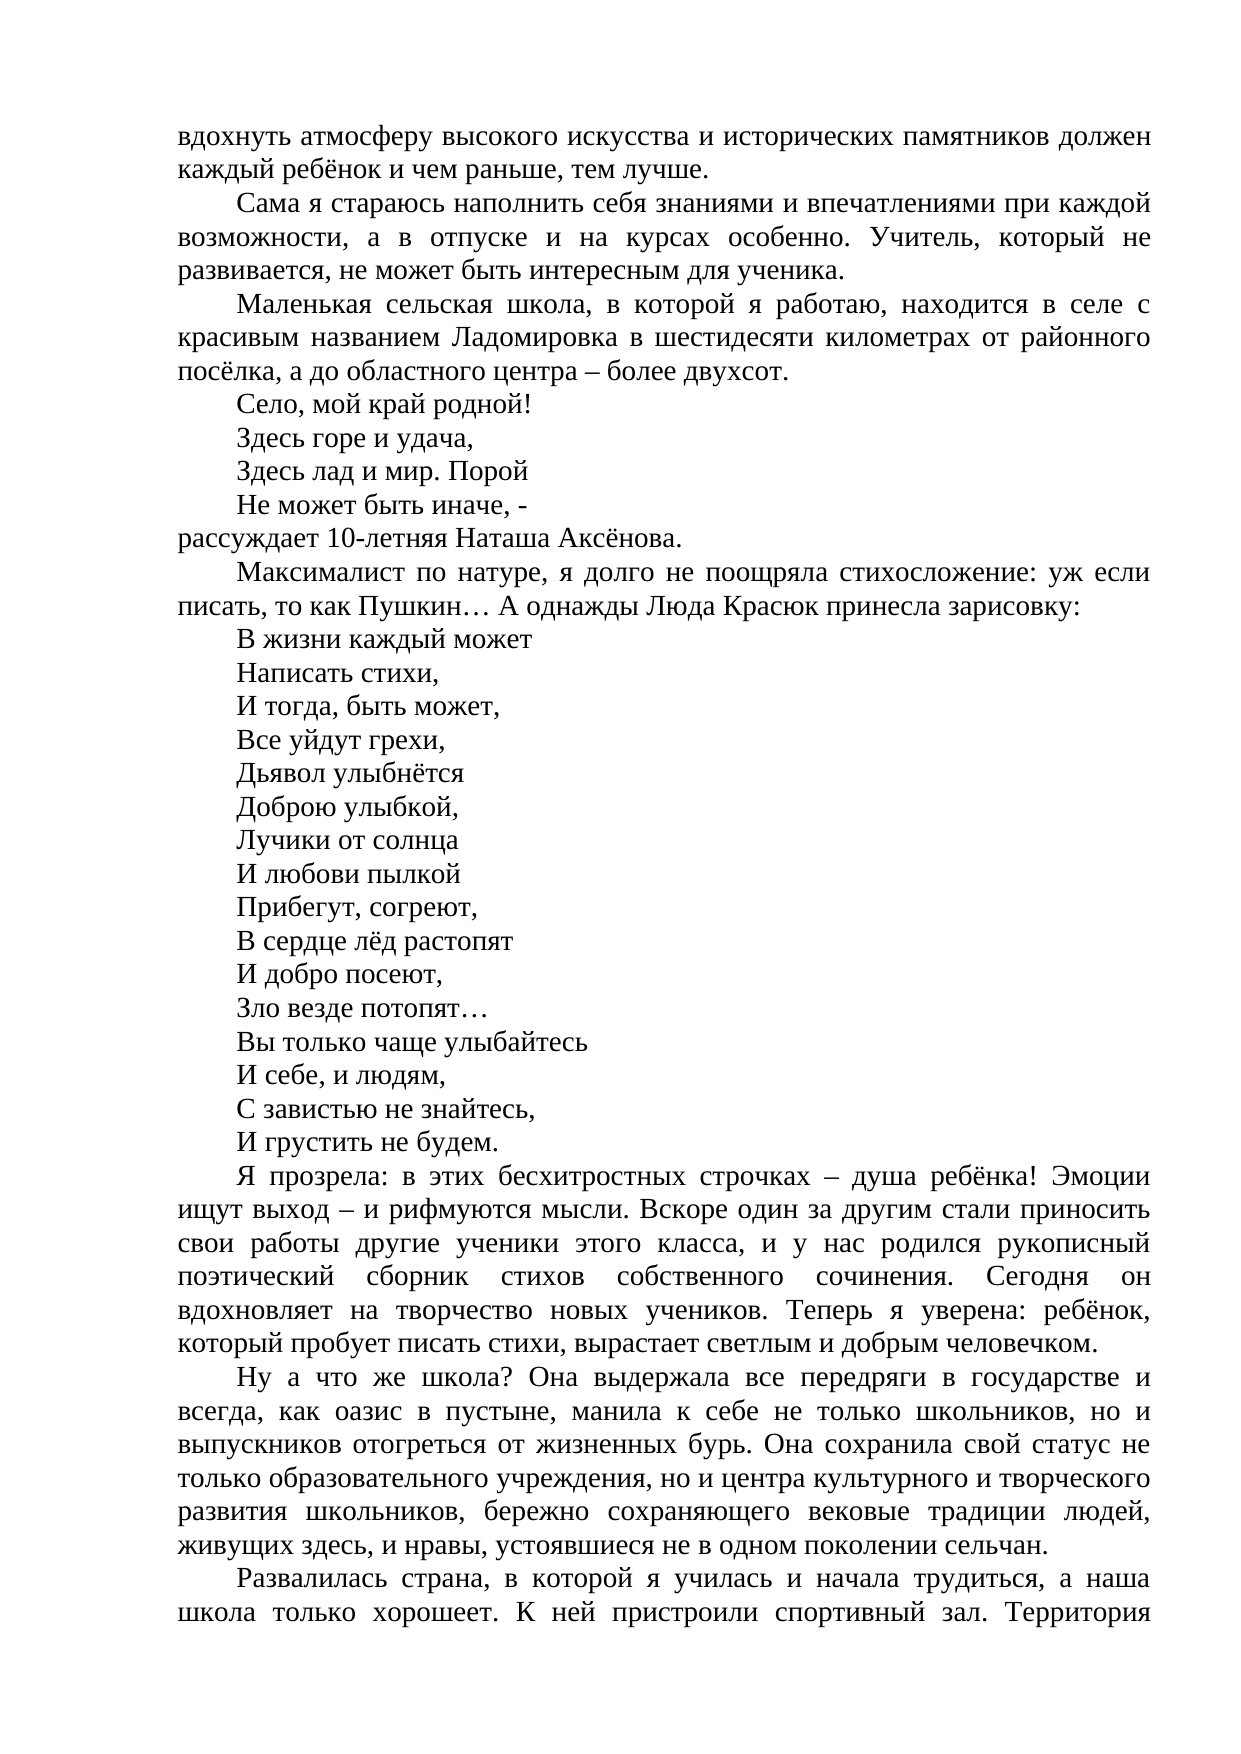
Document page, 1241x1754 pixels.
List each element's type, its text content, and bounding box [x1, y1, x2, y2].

text И тогда, быть может, [177, 688, 1152, 722]
text Я прозрела: в этих бесхитростных строчках – душа ребёнка! Эмоции ищут выход – и рифмуются мысли. Вскоре один за другим стали приносить свои работы другие ученики этого класса, и у нас родился рукописный поэтический сборник стихов собственного сочинения. Сегодня он вдохновляет на творчество новых учеников. Теперь я уверена: ребёнок, который пробует писать стихи, вырастает светлым и добрым человечком. [177, 1158, 1152, 1359]
text И добро посеют, [177, 957, 1152, 990]
text В сердце лёд растопят [177, 923, 1152, 957]
text Ну а что же школа? Она выдержала все передряги в государстве и всегда, как оазис в пустыне, манила к себе не только школьников, но и выпускников отогреться от жизненных бурь. Она сохранила свой статус не только образовательного учреждения, но и центра культурного и творческого развития школьников, бережно сохраняющего вековые традиции людей, живущих здесь, и нравы, устоявшиеся не в одном поколении сельчан. [177, 1359, 1152, 1560]
text Лучики от солнца [177, 822, 1152, 856]
text Максималист по натуре, я долго не поощряла стихосложение: уж если писать, то как Пушкин… А однажды Люда Красюк принесла зарисовку: [177, 554, 1152, 621]
text В жизни каждый может [177, 621, 1152, 655]
text И себе, и людям, [177, 1057, 1152, 1091]
text Здесь горе и удача, [177, 420, 1152, 453]
text Маленькая сельская школа, в которой я работаю, находится в селе с красивым названием Ладомировка в шестидесяти километрах от районного посёлка, а до областного центра – более двухсот. [177, 286, 1152, 386]
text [177, 1560, 1152, 1627]
text И любови пылкой [177, 856, 1152, 889]
text Сама я стараюсь наполнить себя знаниями и впечатлениями при каждой возможности, а в отпуске и на курсах особенно. Учитель, который не развивается, не может быть интересным для ученика. [177, 185, 1152, 286]
text Здесь лад и мир. Порой [177, 453, 1152, 487]
text С завистью не знайтесь, [177, 1091, 1152, 1124]
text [177, 118, 1152, 185]
text Зло везде потопят… [177, 990, 1152, 1024]
text Прибегут, согреют, [177, 889, 1152, 923]
text Село, мой край родной! [177, 386, 1152, 420]
text Дьявол улыбнётся [177, 755, 1152, 789]
text рассуждает 10-летняя Наташа Аксёнова. [177, 521, 1152, 554]
text Вы только чаще улыбайтесь [177, 1024, 1152, 1057]
text Написать стихи, [177, 655, 1152, 688]
text Все уйдут грехи, [177, 722, 1152, 755]
text И грустить не будем. [177, 1124, 1152, 1158]
text Не может быть иначе, - [177, 487, 1152, 521]
text Доброю улыбкой, [177, 789, 1152, 822]
